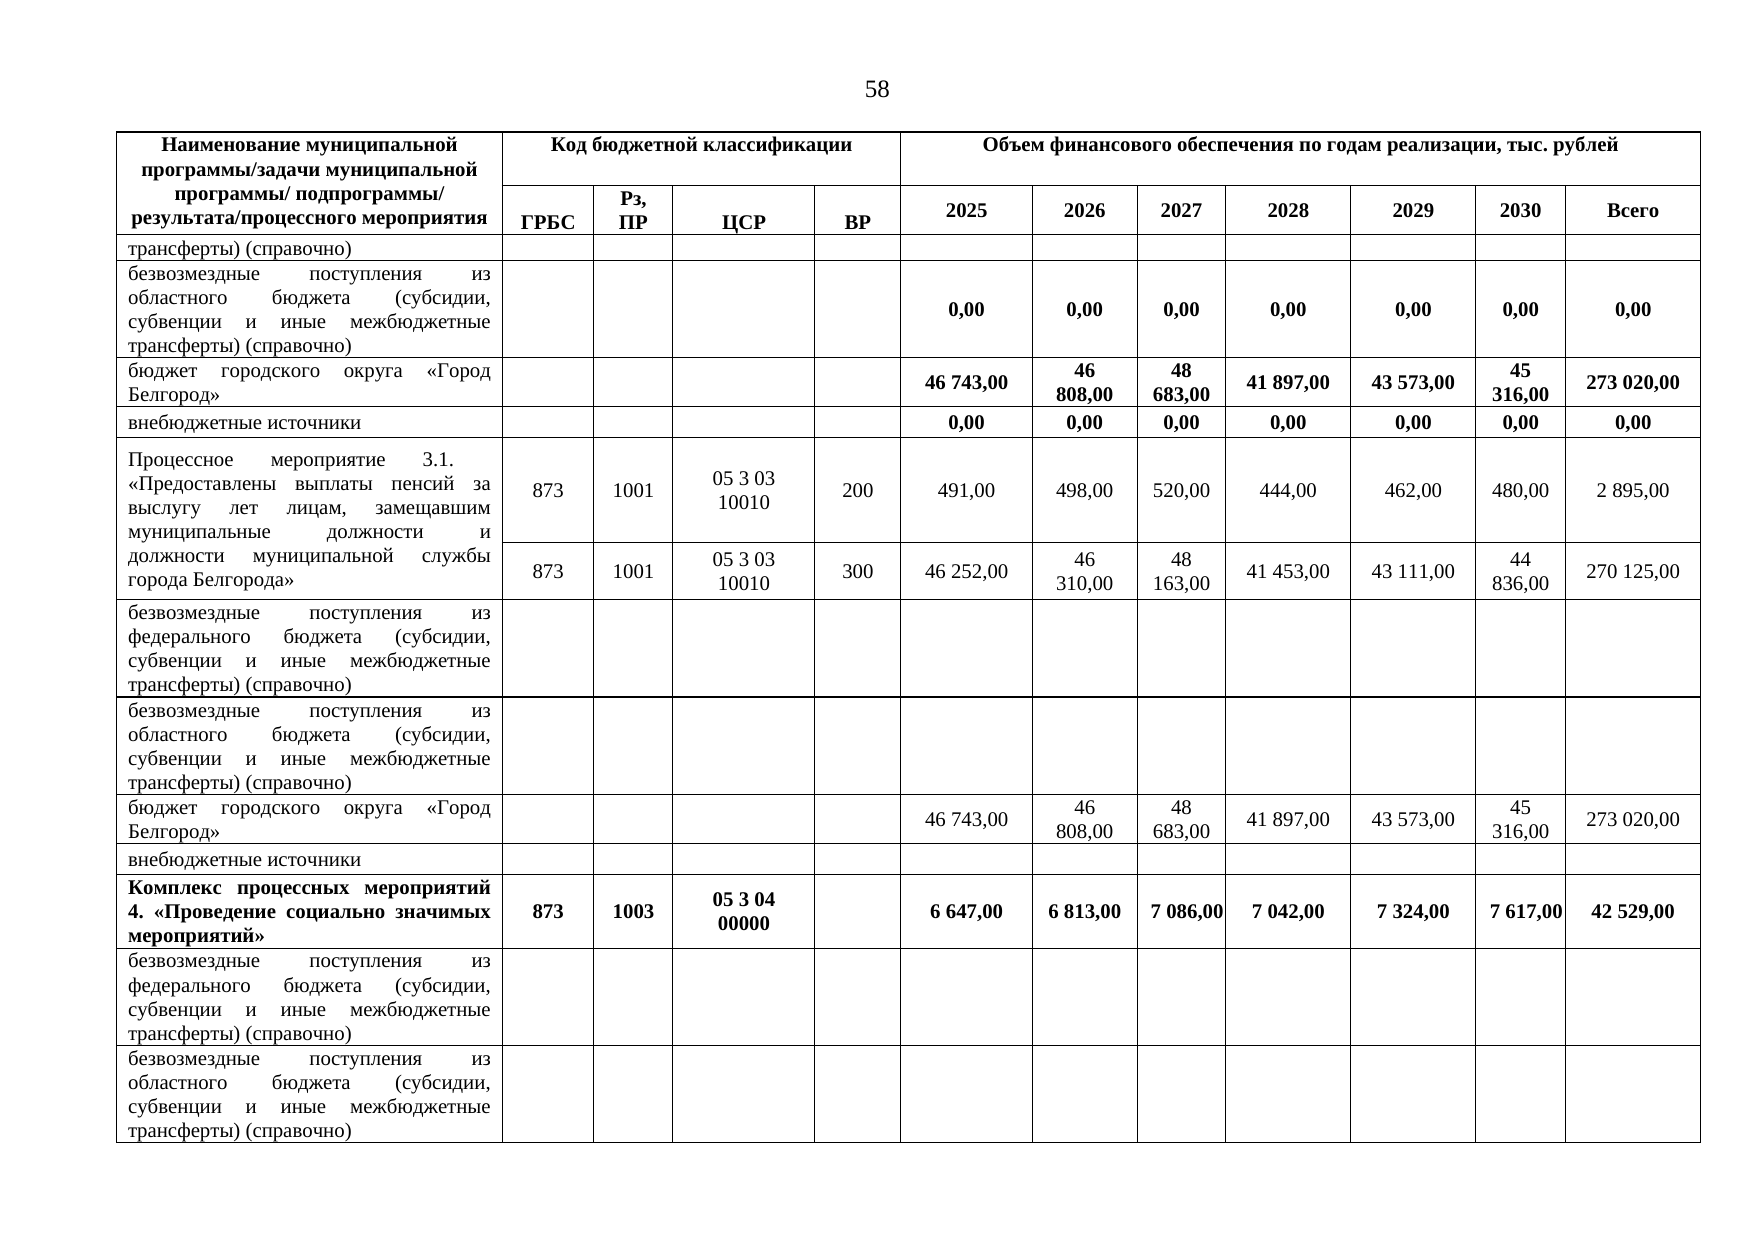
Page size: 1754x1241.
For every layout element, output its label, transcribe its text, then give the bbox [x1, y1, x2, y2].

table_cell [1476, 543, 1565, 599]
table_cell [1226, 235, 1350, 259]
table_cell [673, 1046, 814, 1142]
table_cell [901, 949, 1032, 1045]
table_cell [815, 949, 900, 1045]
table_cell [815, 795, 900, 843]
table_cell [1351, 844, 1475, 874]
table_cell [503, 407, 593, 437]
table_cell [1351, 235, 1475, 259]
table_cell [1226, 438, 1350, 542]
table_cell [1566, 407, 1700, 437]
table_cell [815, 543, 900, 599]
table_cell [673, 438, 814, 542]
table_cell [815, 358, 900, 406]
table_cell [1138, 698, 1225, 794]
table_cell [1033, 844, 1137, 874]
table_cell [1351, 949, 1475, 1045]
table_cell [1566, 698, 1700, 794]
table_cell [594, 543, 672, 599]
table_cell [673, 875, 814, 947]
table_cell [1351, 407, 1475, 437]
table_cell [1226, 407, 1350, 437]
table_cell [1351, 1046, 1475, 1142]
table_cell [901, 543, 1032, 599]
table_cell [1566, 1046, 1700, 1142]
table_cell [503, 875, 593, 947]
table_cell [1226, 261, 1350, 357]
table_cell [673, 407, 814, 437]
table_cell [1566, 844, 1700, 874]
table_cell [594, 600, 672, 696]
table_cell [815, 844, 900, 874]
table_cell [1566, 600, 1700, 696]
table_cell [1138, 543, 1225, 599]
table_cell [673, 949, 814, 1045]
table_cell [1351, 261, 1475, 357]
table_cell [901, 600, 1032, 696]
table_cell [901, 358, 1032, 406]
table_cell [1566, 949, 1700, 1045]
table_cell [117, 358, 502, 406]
table_cell ЦСР [673, 186, 814, 234]
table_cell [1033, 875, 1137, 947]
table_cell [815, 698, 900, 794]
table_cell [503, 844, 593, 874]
table_cell 2030 [1476, 186, 1565, 234]
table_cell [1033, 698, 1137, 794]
table_cell 2025 [901, 186, 1032, 234]
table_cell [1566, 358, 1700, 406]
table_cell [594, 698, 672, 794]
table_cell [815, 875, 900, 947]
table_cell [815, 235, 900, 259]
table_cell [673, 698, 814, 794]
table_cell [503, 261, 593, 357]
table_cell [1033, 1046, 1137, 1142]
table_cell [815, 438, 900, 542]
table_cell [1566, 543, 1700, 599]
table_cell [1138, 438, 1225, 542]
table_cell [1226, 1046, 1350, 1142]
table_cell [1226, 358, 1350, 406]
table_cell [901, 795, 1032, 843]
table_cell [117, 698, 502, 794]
table_header Наименование муниципальной программы/задачи муниципальной программы/ подпрограммы/ результата/процессного мероприятия [117, 133, 502, 234]
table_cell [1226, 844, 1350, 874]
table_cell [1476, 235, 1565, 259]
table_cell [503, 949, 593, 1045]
table_header Код бюджетной классификации [503, 133, 900, 185]
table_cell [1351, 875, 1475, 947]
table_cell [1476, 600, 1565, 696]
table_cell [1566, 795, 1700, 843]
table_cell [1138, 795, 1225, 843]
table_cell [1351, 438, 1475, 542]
table_cell ГРБС [503, 186, 593, 234]
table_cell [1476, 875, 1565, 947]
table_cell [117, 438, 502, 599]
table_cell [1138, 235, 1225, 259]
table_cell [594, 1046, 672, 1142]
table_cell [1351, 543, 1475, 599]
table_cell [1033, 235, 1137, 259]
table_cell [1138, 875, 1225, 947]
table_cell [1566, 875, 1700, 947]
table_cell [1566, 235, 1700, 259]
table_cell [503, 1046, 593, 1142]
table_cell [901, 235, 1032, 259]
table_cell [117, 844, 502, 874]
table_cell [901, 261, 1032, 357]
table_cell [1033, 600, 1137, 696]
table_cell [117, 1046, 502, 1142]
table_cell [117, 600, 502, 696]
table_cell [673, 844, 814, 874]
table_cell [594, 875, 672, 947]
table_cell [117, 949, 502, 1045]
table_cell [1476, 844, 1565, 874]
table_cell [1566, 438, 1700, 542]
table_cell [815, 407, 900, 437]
table_cell ВР [815, 186, 900, 234]
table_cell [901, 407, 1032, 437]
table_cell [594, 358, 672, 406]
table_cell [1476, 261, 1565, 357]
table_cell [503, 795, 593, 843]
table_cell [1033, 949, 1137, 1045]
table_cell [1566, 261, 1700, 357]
table_cell 2029 [1351, 186, 1475, 234]
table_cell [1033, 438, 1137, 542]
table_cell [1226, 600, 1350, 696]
table_cell 2027 [1138, 186, 1225, 234]
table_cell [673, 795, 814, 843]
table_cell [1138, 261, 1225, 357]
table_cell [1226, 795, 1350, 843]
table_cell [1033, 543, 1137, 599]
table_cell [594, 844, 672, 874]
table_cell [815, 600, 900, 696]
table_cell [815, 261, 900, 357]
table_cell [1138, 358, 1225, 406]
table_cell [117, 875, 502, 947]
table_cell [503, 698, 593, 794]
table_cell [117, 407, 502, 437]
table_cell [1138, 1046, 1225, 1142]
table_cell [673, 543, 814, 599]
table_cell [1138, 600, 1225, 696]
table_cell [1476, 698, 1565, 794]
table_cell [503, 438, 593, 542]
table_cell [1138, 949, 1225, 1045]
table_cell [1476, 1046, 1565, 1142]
table_cell 2028 [1226, 186, 1350, 234]
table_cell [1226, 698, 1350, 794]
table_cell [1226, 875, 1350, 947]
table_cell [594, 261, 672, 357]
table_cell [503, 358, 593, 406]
table_cell 2026 [1033, 186, 1137, 234]
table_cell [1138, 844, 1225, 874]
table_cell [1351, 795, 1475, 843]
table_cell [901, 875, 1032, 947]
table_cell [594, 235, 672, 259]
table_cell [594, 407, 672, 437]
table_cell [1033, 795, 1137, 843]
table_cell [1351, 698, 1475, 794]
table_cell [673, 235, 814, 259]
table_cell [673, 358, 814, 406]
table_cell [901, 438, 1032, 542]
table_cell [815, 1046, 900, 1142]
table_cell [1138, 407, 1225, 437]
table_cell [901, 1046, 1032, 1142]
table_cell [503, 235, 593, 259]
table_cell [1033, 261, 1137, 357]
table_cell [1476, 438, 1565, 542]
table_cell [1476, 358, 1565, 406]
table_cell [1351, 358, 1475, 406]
table_cell Всего [1566, 186, 1700, 234]
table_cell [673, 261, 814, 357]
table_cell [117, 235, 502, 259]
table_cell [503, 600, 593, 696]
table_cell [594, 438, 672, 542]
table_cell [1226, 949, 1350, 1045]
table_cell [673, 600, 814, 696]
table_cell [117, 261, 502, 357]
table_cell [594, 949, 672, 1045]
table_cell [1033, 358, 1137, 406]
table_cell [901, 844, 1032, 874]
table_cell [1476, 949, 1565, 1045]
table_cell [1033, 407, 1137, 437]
table_header Объем финансового обеспечения по годам реализации, тыс. рублей [901, 133, 1700, 185]
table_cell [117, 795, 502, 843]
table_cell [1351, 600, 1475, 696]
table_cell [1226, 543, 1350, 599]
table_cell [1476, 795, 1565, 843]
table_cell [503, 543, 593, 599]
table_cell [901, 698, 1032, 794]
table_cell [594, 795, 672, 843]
table_cell Рз, ПР [594, 186, 672, 234]
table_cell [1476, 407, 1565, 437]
